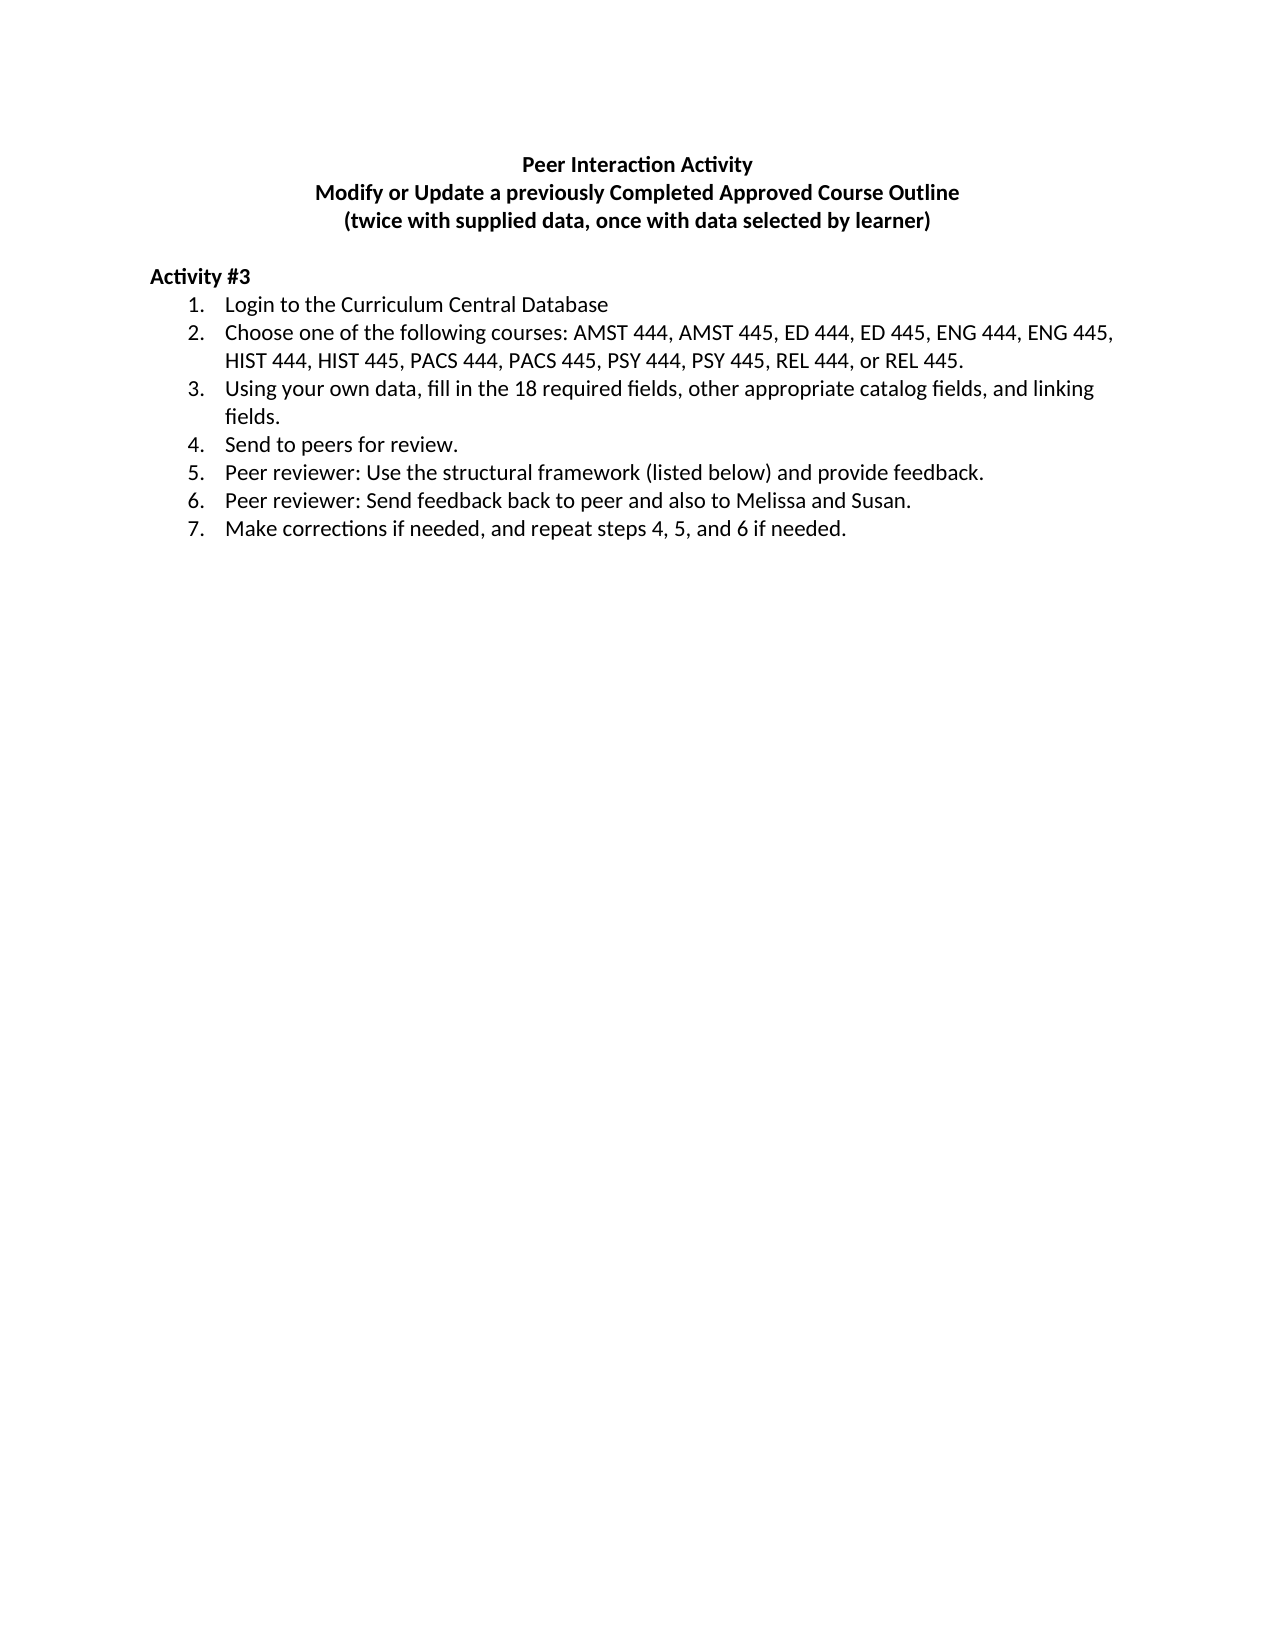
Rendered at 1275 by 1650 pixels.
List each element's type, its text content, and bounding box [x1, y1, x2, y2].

list Using your own data, fill in the 18 required fields, other appropriate catalog fields, and linking fields. [187, 374, 1125, 430]
list Choose one of the following courses: AMST 444, AMST 445, ED 444, ED 445, ENG 444, ENG 445, HIST 444, HIST 445, PACS 444, PACS 445, PSY 444, PSY 445, REL 444, or REL 445. [187, 318, 1125, 374]
list Login to the Curriculum Central Database [187, 290, 1125, 318]
list Peer reviewer: Use the structural framework (listed below) and provide feedback. [187, 458, 1125, 486]
list Make corrections if needed, and repeat steps 4, 5, and 6 if needed. [187, 514, 1125, 542]
list Peer reviewer: Send feedback back to peer and also to Melissa and Susan. [187, 486, 1125, 514]
text Peer Interaction Activity [150, 150, 1125, 178]
list Send to peers for review. [187, 430, 1125, 458]
text (twice with supplied data, once with data selected by learner) [150, 206, 1125, 234]
text Activity #3 [150, 262, 1125, 290]
text Modify or Update a previously Completed Approved Course Outline [150, 178, 1125, 206]
